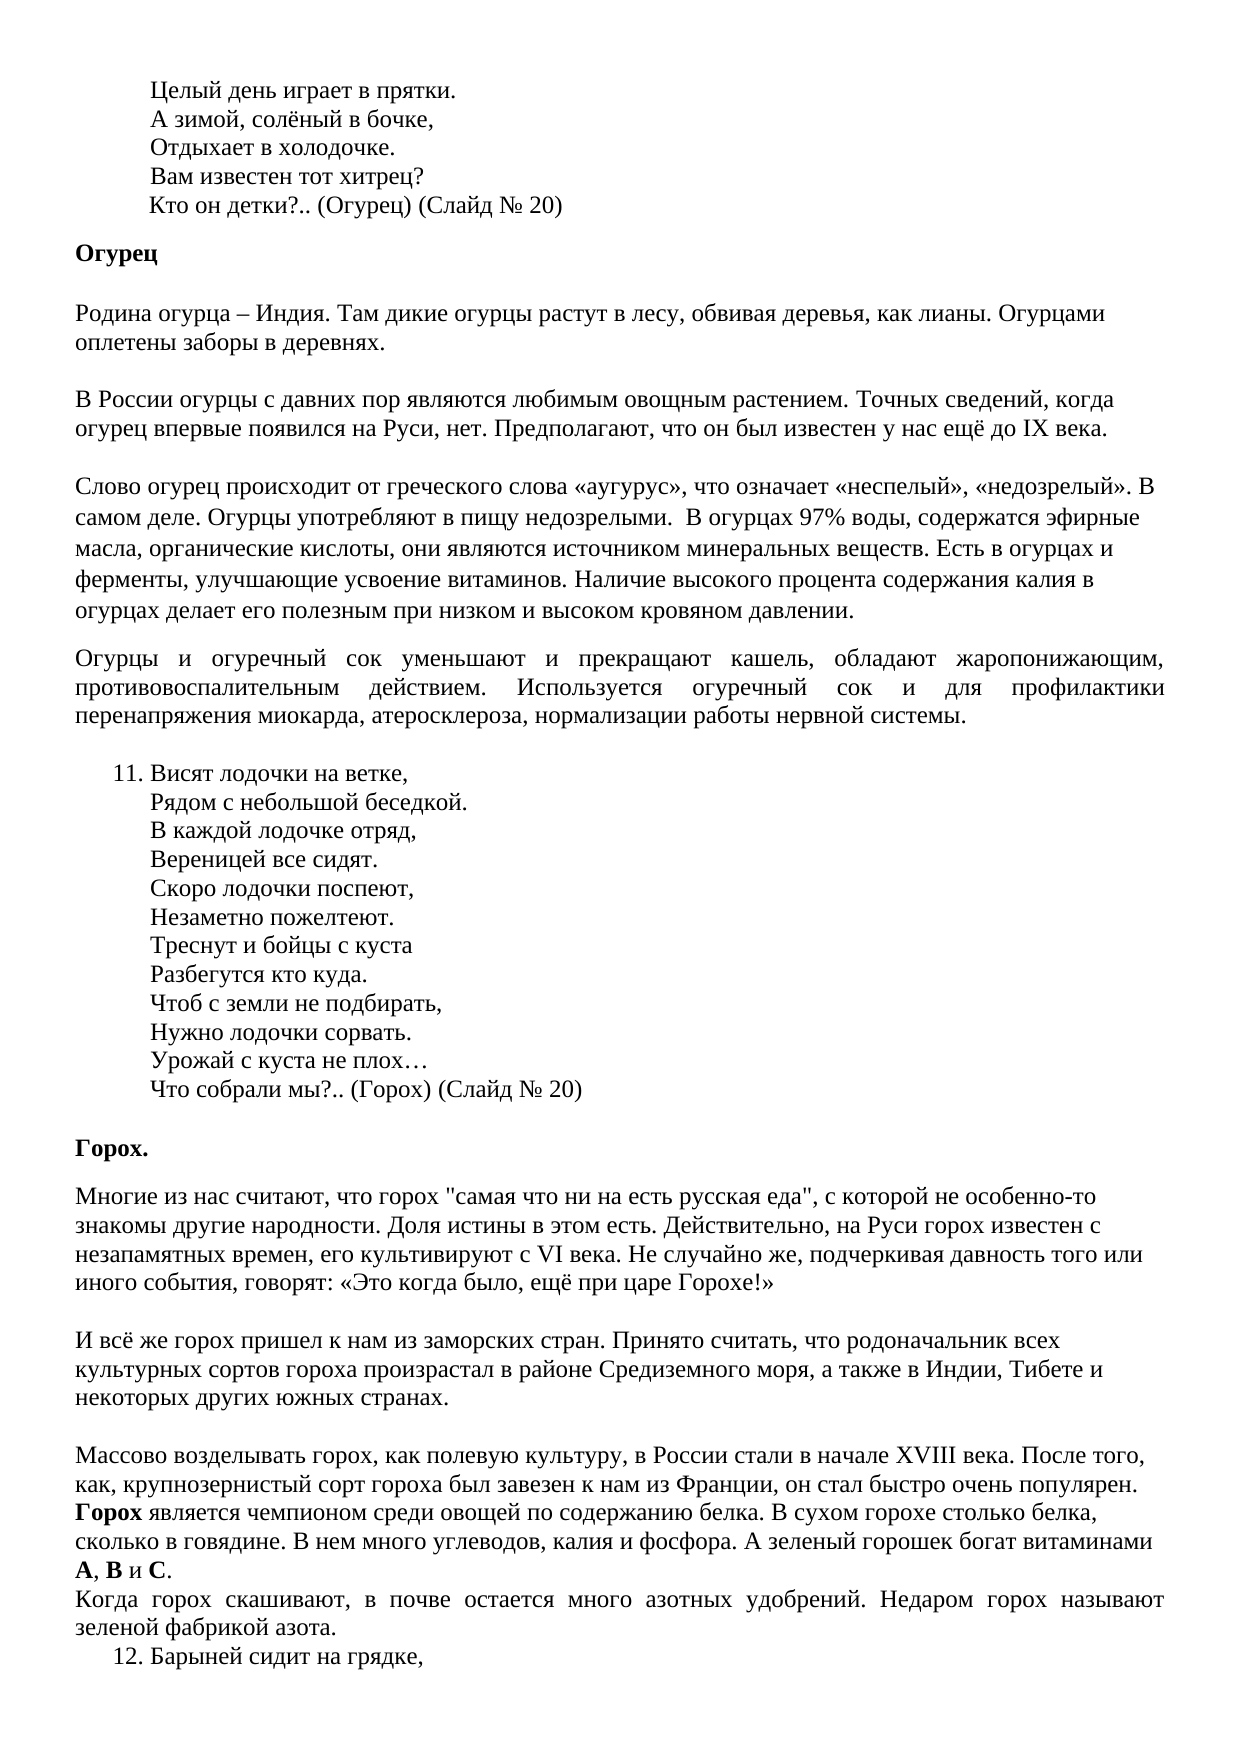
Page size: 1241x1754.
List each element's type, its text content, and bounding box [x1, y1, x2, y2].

list Вереницей все сидят. [150, 844, 1165, 873]
list Барыней сидит на грядке, [112, 1641, 1165, 1670]
list А зимой, солёный в бочке, [150, 104, 1165, 132]
list Разбегутся кто куда. [150, 959, 1165, 988]
list Чтоб с земли не подбирать, [150, 988, 1165, 1017]
list Вам известен тот хитрец? [150, 161, 1165, 190]
text Родина огурца – Индия. Там дикие огурцы растут в лесу, обвивая деревья, как лианы. Огурцами оплетены заборы в деревнях. [75, 298, 1165, 355]
list Урожай с куста не плох… [150, 1046, 1165, 1074]
text В России огурцы с давних пор являются любимым овощным растением. Точных сведений, когда огурец впервые появился на Руси, нет. Предполагают, что он был известен у нас ещё до IX века. [75, 384, 1165, 442]
list Висят лодочки на ветке, [112, 758, 1165, 787]
text Когда горох скашивают, в почве остается много азотных удобрений. Недаром горох называют зеленой фабрикой азота. [75, 1584, 1165, 1641]
list Что собрали мы?.. (Горох) (Слайд № 20) [150, 1074, 1165, 1103]
text Кто он детки?.. (Огурец) (Слайд № 20) [149, 190, 1165, 219]
list В каждой лодочке отряд, [150, 816, 1165, 844]
list Скоро лодочки поспеют, [150, 873, 1165, 902]
list Многие из нас считают, что горох "самая что ни на есть русская еда", с которой не особенно-то знакомы другие народности. Доля истины в этом есть. Действительно, на Руси горох известен с незапамятных времен, его культивируют с VI века. Не случайно же, подчеркивая давность того или иного события, говорят: «Это когда было, ещё при царе Горохе!» И всё же горох пришел к нам из заморских стран. Принято считать, что родоначальник всех культурных сортов гороха произрастал в районе Средиземного моря, а также в Индии, Тибете и некоторых других южных странах. Массово возделывать горох, как полевую культуру, в России стали в начале ХVIII века. После того, как, крупнозернистый сорт гороха был завезен к нам из Франции, он стал быстро очень популярен. Горох является чемпионом среди овощей по содержанию белка. В сухом горохе столько белка, сколько в говядине. В нем много углеводов, калия и фосфора. А зеленый горошек богат витаминами А, В и С. [75, 1181, 1165, 1584]
text Слово огурец происходит от греческого слова «аугурус», что означает «неспелый», «недозрелый». В самом деле. Огурцы употребляют в пищу недозрелыми. В огурцах 97% воды, содержатся эфирные масла, органические кислоты, они являются источником минеральных веществ. Есть в огурцах и ферменты, улучшающие усвоение витаминов. Наличие высокого процента содержания калия в огурцах делает его полезным при низком и высоком кровяном давлении. [75, 471, 1165, 624]
list Нужно лодочки сорвать. [150, 1017, 1165, 1046]
list Целый день играет в прятки. [150, 75, 1165, 104]
text Огурцы и огуречный сок уменьшают и прекращают кашель, обладают жаропонижающим, противовоспалительным действием. Используется огуречный сок и для профилактики перенапряжения миокарда, атеросклероза, нормализации работы нервной системы. [75, 643, 1165, 729]
list Треснут и бойцы с куста [150, 931, 1165, 959]
text Огурец [75, 238, 1165, 266]
text Горох. [75, 1103, 1165, 1162]
list Рядом с небольшой беседкой. [150, 787, 1165, 816]
list Отдыхает в холодочке. [150, 132, 1165, 161]
list Незаметно пожелтеют. [150, 902, 1165, 931]
